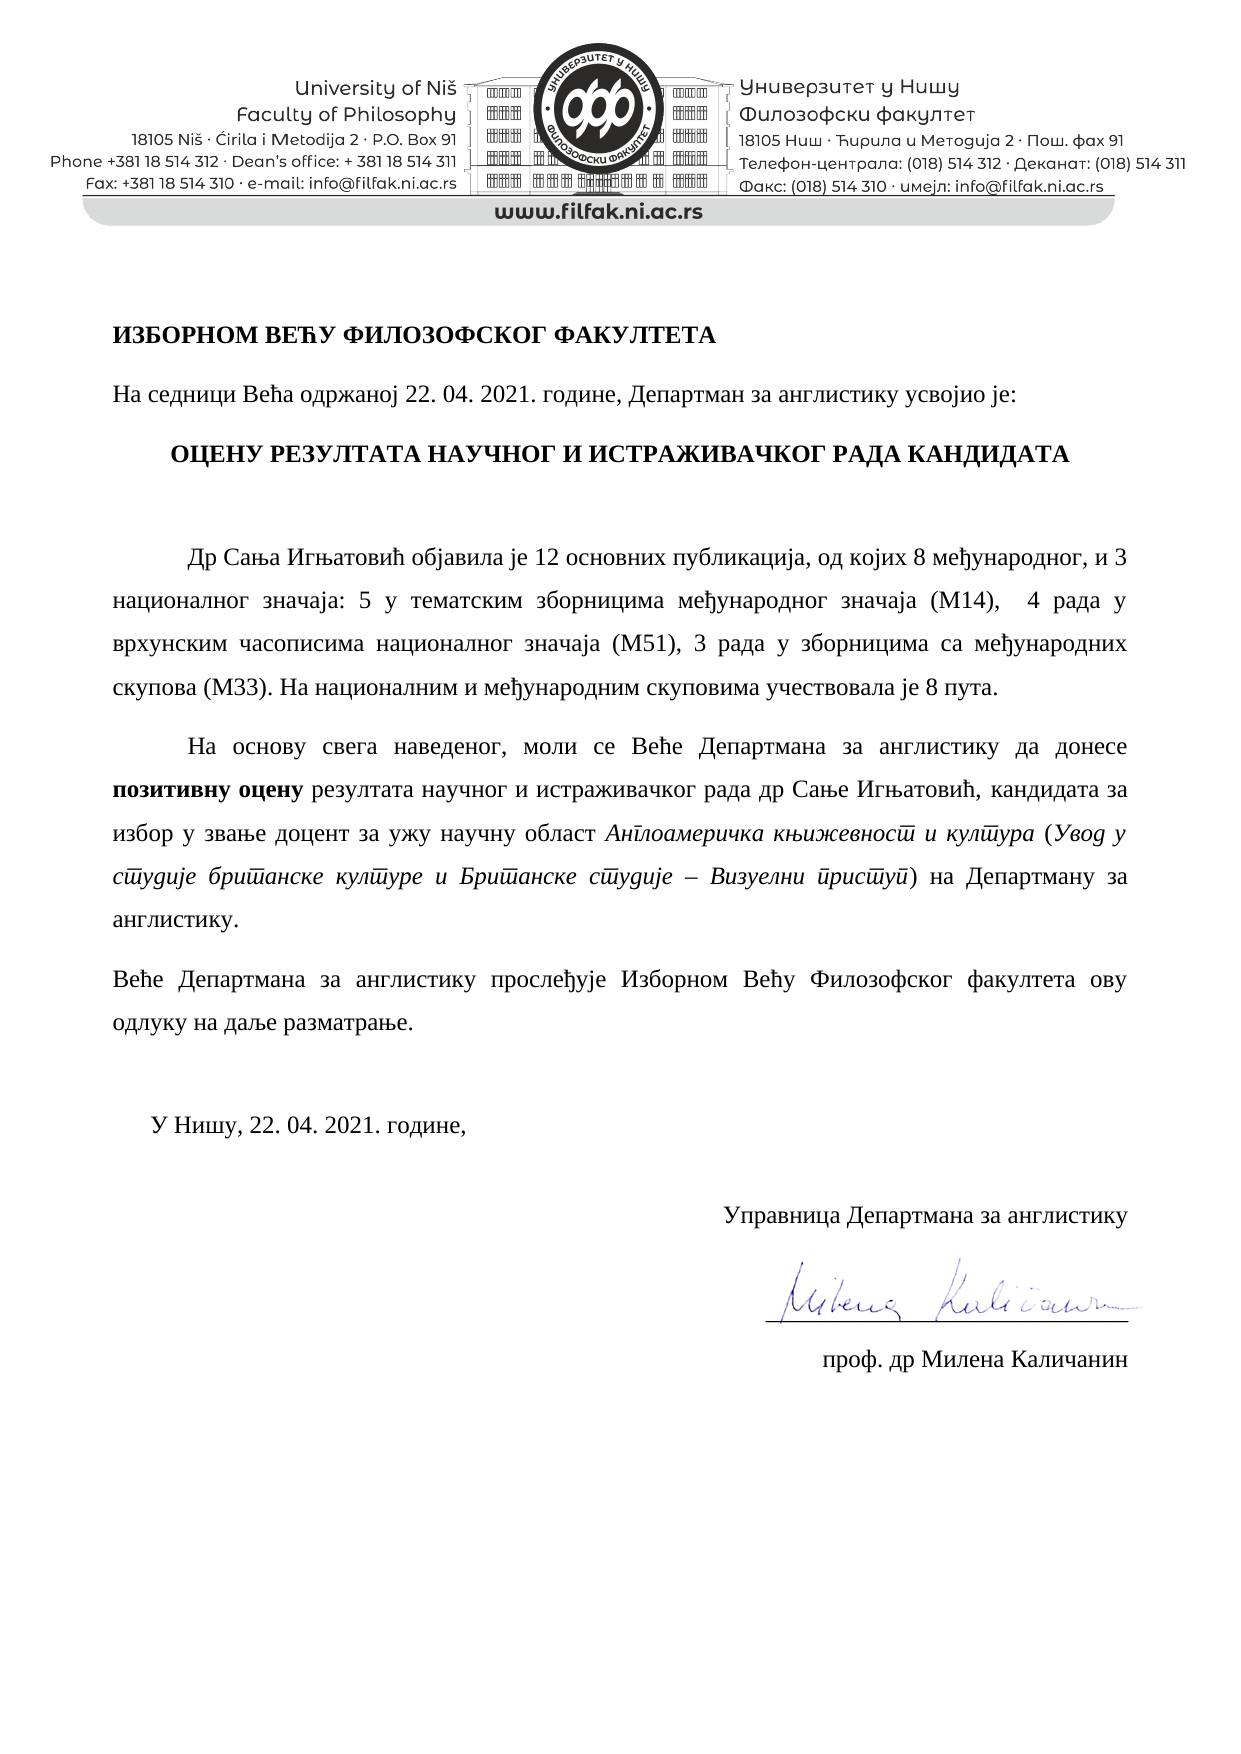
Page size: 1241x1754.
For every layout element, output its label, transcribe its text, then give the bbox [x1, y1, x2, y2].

text Веће Департмана за англистику прослеђује Изборном Већу Филозофског факултета ову одлуку на даље разматрање. [112, 964, 1128, 1036]
text _____________________________ [112, 1296, 1128, 1325]
text ИЗБОРНОМ ВЕЋУ ФИЛОЗОФСКОГ ФАКУЛТЕТА [112, 320, 1128, 348]
subtitle ОЦЕНУ РЕЗУЛТАТА НАУЧНОГ И ИСТРАЖИВАЧКОГ РАДА КАНДИДАТА [112, 439, 1128, 468]
picture [765, 1247, 1155, 1341]
text На основу свега наведеног, моли се Веће Департмана за англистику да донесе позитивну оцену резултата научног и истраживачког рада др Сање Игњатовић, кандидата за избор у звање доцент за ужу научну област Англоамеричка књижевност и култура (Увод у студије британске културе и Британске студије – Визуелни приступ) на Департману за англистику. [112, 731, 1128, 933]
text Др Сања Игњатовић објавила је 12 основних публикација, од којих 8 међународног, и 3 националног значаја: 5 у тематским зборницима међународног значаја (М14), 4 рада у врхунским часописима националног значаја (М51), 3 рада у зборницима са међународних скупова (М33). На националним и међународним скуповима учествовала је 8 пута. [112, 542, 1128, 700]
text На седници Већа одржаној 22. 04. 2021. године, Департман за англистику усвојио је: [112, 379, 1128, 408]
picture [29, 41, 1211, 227]
text У Нишу, 22. 04. 2021. године, [112, 1110, 1128, 1138]
text Управница Департмана за англистику [112, 1201, 1128, 1229]
text проф. др Милена Каличанин [112, 1344, 1128, 1372]
